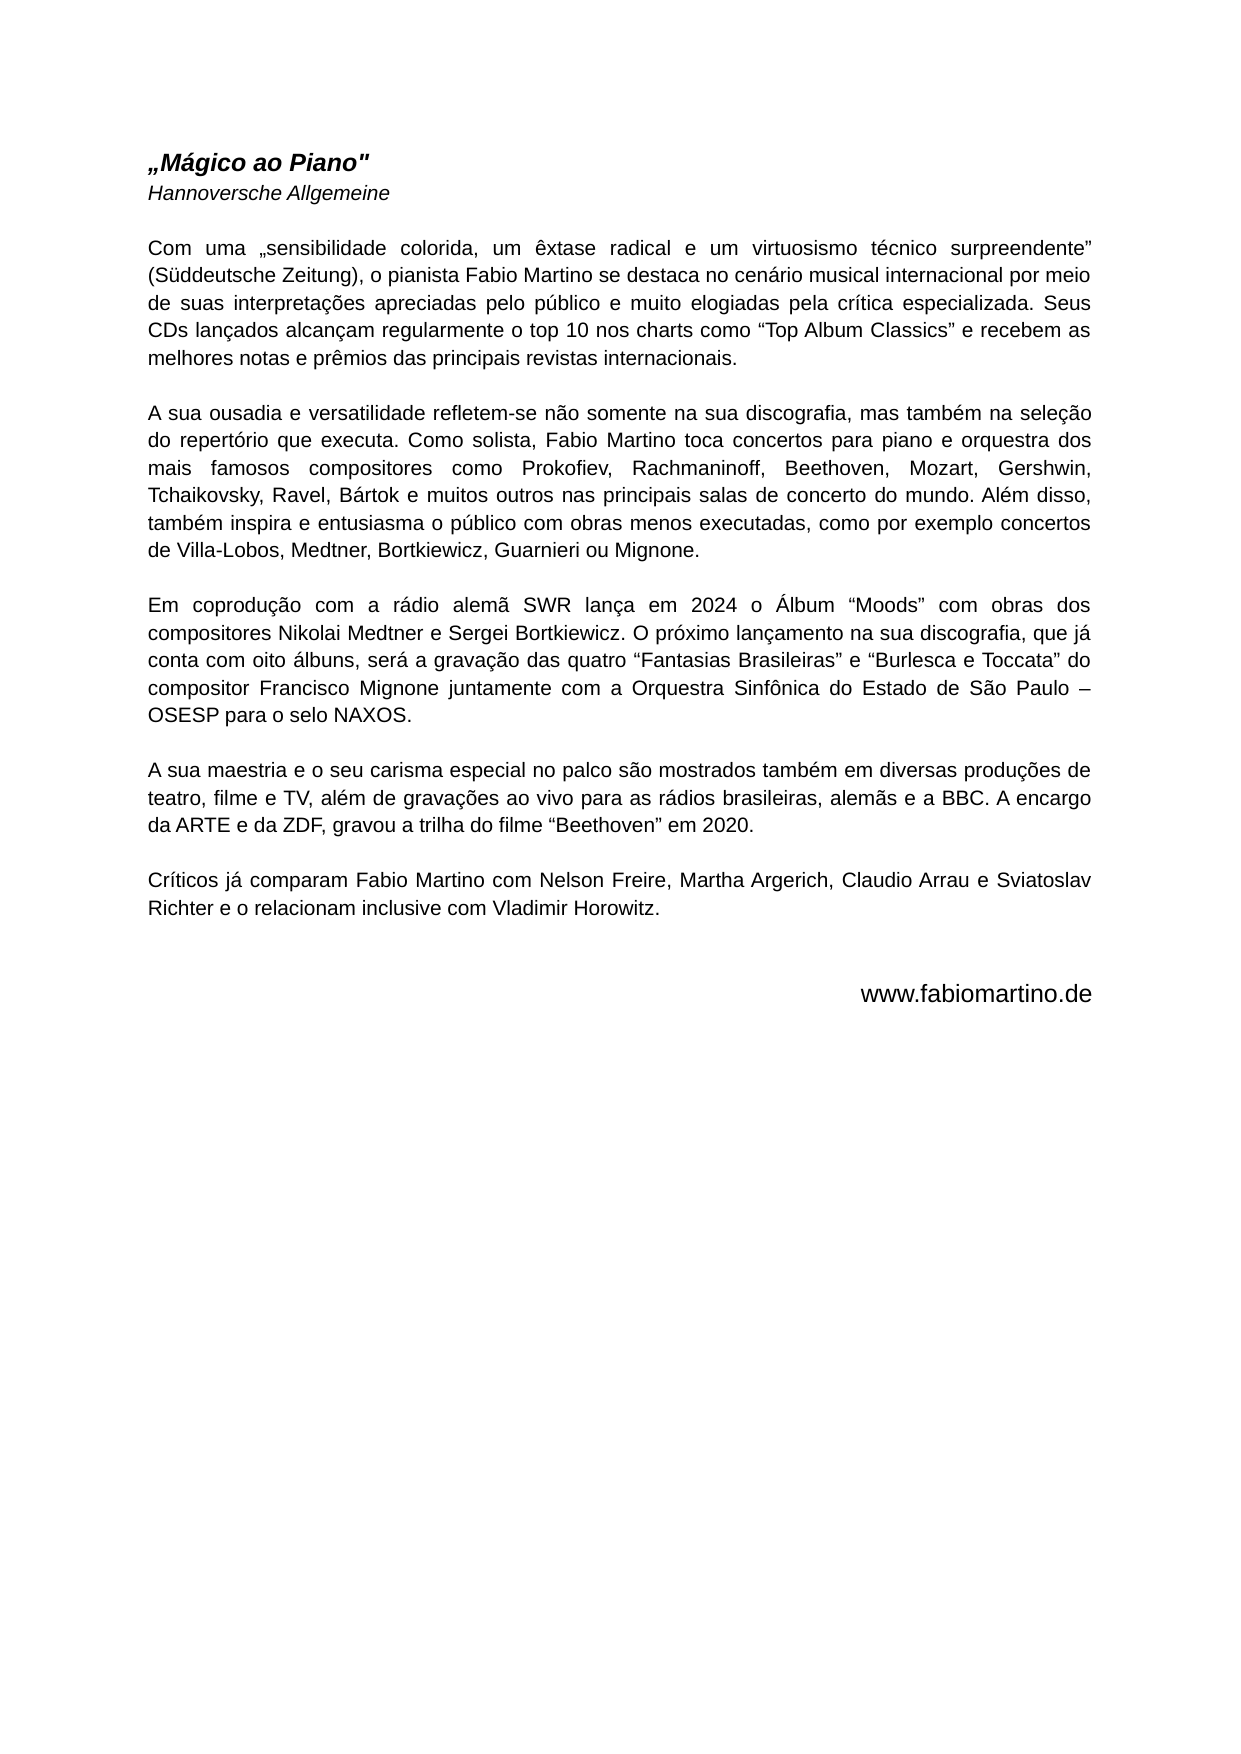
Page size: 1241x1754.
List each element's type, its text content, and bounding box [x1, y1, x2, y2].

text www.fabiomartino.de [148, 979, 1093, 1008]
text A sua maestria e o seu carisma especial no palco são mostrados também em diversas produções de teatro, filme e TV, além de gravações ao vivo para as rádios brasileiras, alemãs e a BBC. A encargo da ARTE e da ZDF, gravou a trilha do filme “Beethoven” em 2020. [148, 758, 1093, 837]
text Hannoversche Allgemeine [148, 181, 1093, 204]
text Em coprodução com a rádio alemã SWR lança em 2024 o Álbum “Moods” com obras dos compositores Nikolai Medtner e Sergei Bortkiewicz. O próximo lançamento na sua discografia, que já conta com oito álbuns, será a gravação das quatro “Fantasias Brasileiras” e “Burlesca e Toccata” do compositor Francisco Mignone juntamente com a Orquestra Sinfônica do Estado de São Paulo – OSESP para o selo NAXOS. [148, 593, 1093, 727]
text A sua ousadia e versatilidade refletem-se não somente na sua discografia, mas também na seleção do repertório que executa. Como solista, Fabio Martino toca concertos para piano e orquestra dos mais famosos compositores como Prokofiev, Rachmaninoff, Beethoven, Mozart, Gershwin, Tchaikovsky, Ravel, Bártok e muitos outros nas principais salas de concerto do mundo. Além disso, também inspira e entusiasma o público com obras menos executadas, como por exemplo concertos de Villa-Lobos, Medtner, Bortkiewicz, Guarnieri ou Mignone. [148, 401, 1093, 562]
text Críticos já comparam Fabio Martino com Nelson Freire, Martha Argerich, Claudio Arrau e Sviatoslav Richter e o relacionam inclusive com Vladimir Horowitz. [148, 868, 1093, 919]
text „Mágico ao Piano" [148, 148, 1093, 176]
text Com uma „sensibilidade colorida, um êxtase radical e um virtuosismo técnico surpreendente” (Süddeutsche Zeitung), o pianista Fabio Martino se destaca no cenário musical internacional por meio de suas interpretações apreciadas pelo público e muito elogiadas pela crítica especializada. Seus CDs lançados alcançam regularmente o top 10 nos charts como “Top Album Classics” e recebem as melhores notas e prêmios das principais revistas internacionais. [148, 236, 1093, 369]
